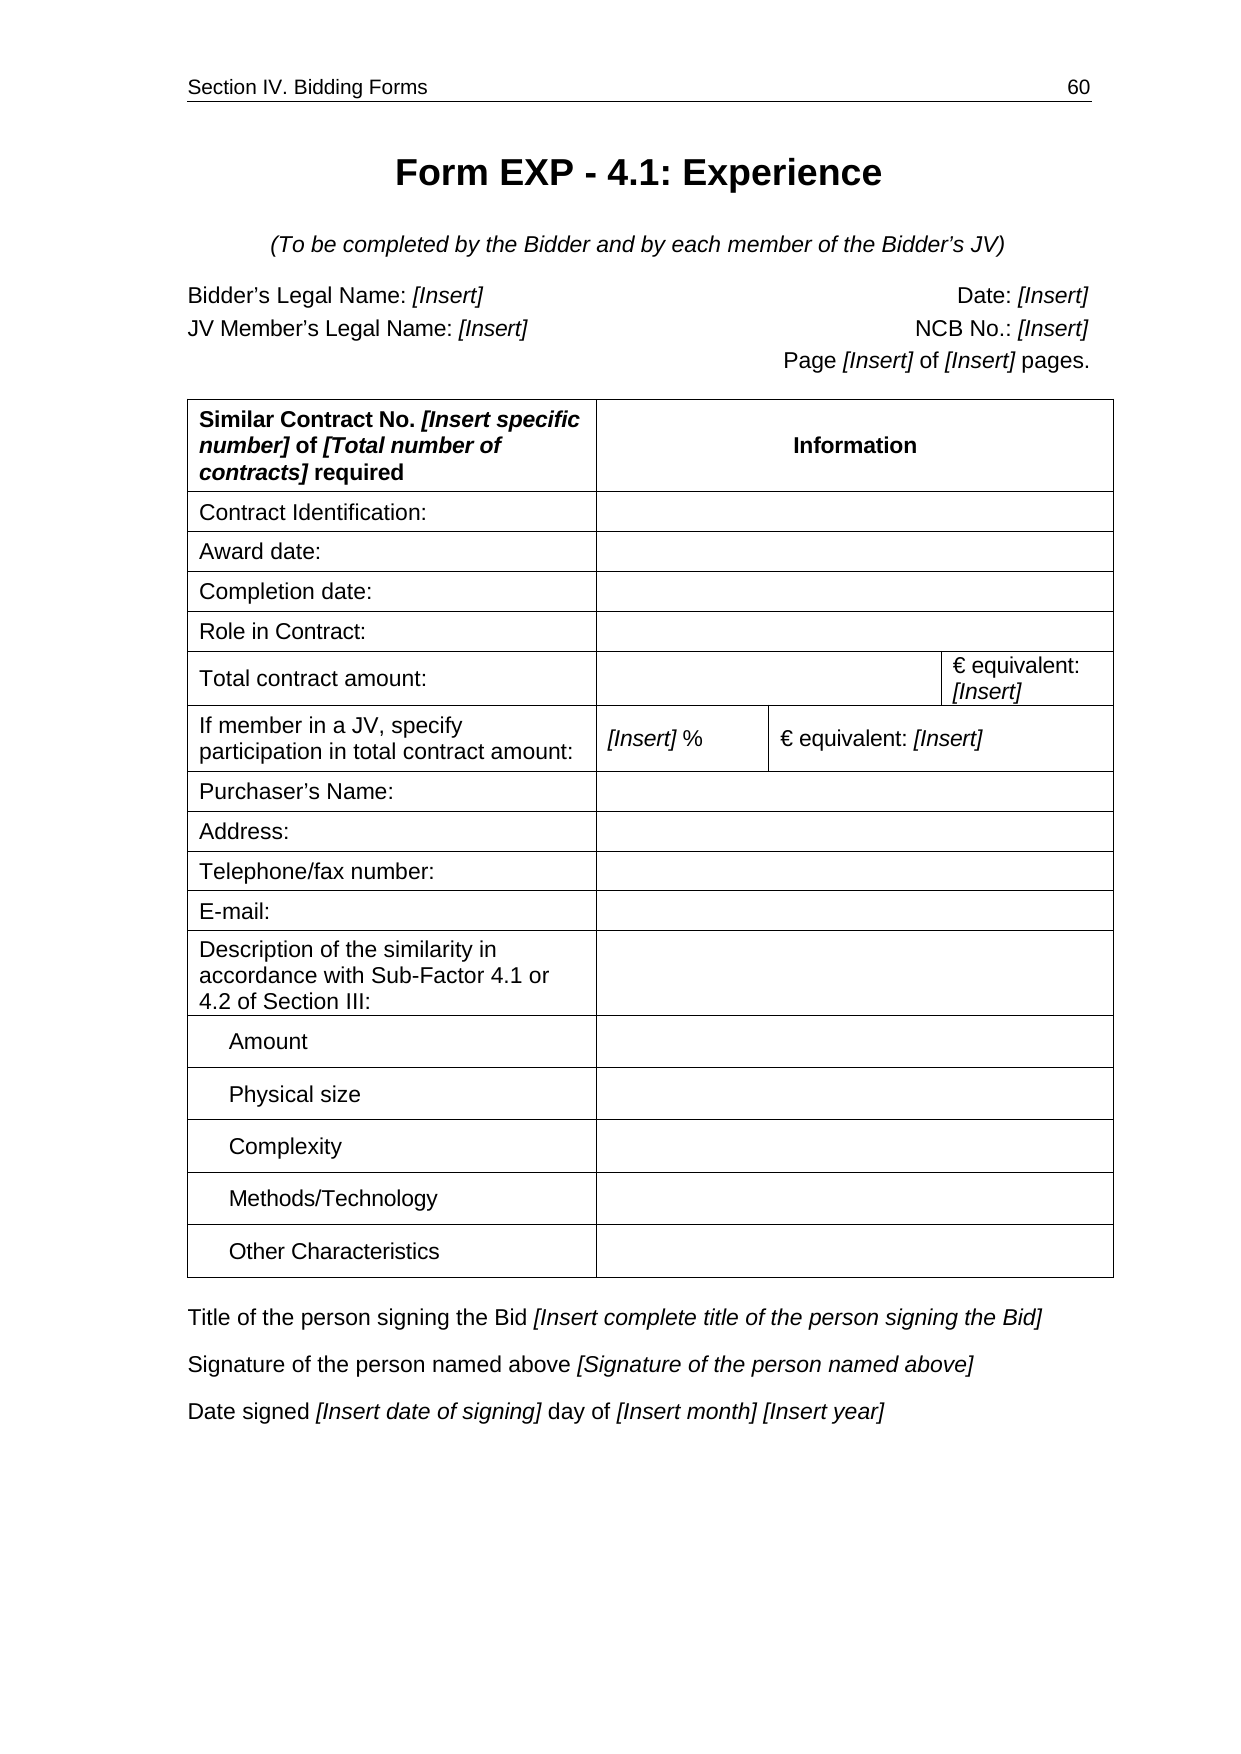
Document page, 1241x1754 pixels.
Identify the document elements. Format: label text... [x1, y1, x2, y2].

table_cell € equivalent: [Insert] [942, 652, 1113, 704]
table_cell [597, 772, 1113, 811]
table_cell [597, 612, 1113, 651]
text Title of the person signing the Bid [Insert complete title of the person signing the Bid] [187, 1304, 1090, 1330]
text Bidder’s Legal Name: [Insert] Date: [Insert] [187, 282, 1090, 308]
text Signature of the person named above [Signature of the person named above] [187, 1351, 1090, 1377]
table_cell Telephone/fax number: [188, 852, 596, 890]
table_cell [597, 1225, 1113, 1277]
table_cell Contract Identification: [188, 492, 596, 531]
table_cell Address: [188, 812, 596, 851]
table_cell [597, 1120, 1113, 1172]
text Date signed [Insert date of signing] day of [Insert month] [Insert year] [187, 1398, 1090, 1425]
table_cell E-mail: [188, 891, 596, 930]
table_cell [597, 931, 1113, 1014]
text Form EXP - 4.1: Experience [187, 150, 1090, 193]
text (To be completed by the Bidder and by each member of the Bidder’s JV) [187, 231, 1090, 257]
table_cell [597, 572, 1113, 611]
table_cell Amount [188, 1016, 596, 1067]
table_cell [Insert] % [597, 706, 768, 771]
table_cell Purchaser’s Name: [188, 772, 596, 811]
text Page [Insert] of [Insert] pages. [187, 347, 1090, 373]
table_cell [597, 1016, 1113, 1067]
table_cell [597, 812, 1113, 851]
table_header Information [597, 400, 1113, 491]
table_cell If member in a JV, specify participation in total contract amount: [188, 706, 596, 771]
table_cell [597, 652, 941, 704]
table_cell Total contract amount: [188, 652, 596, 704]
table_cell Role in Contract: [188, 612, 596, 651]
table_cell [597, 852, 1113, 890]
text JV Member’s Legal Name: [Insert] NCB No.: [Insert] [187, 314, 1090, 341]
table_cell Description of the similarity in accordance with Sub-Factor 4.1 or 4.2 of Section III: [188, 931, 596, 1014]
table_cell Award date: [188, 532, 596, 571]
table_cell Physical size [188, 1068, 596, 1119]
table_cell [597, 891, 1113, 930]
table_cell Other Characteristics [188, 1225, 596, 1277]
table_cell Completion date: [188, 572, 596, 611]
table_cell Complexity [188, 1120, 596, 1172]
table_cell [597, 532, 1113, 571]
table_cell Methods/Technology [188, 1173, 596, 1224]
table_cell [597, 492, 1113, 531]
table_header Similar Contract No. [Insert specific number] of [Total number of contracts] required [188, 400, 596, 491]
table_cell € equivalent: [Insert] [769, 706, 1113, 771]
table_cell [597, 1068, 1113, 1119]
table_cell [597, 1173, 1113, 1224]
